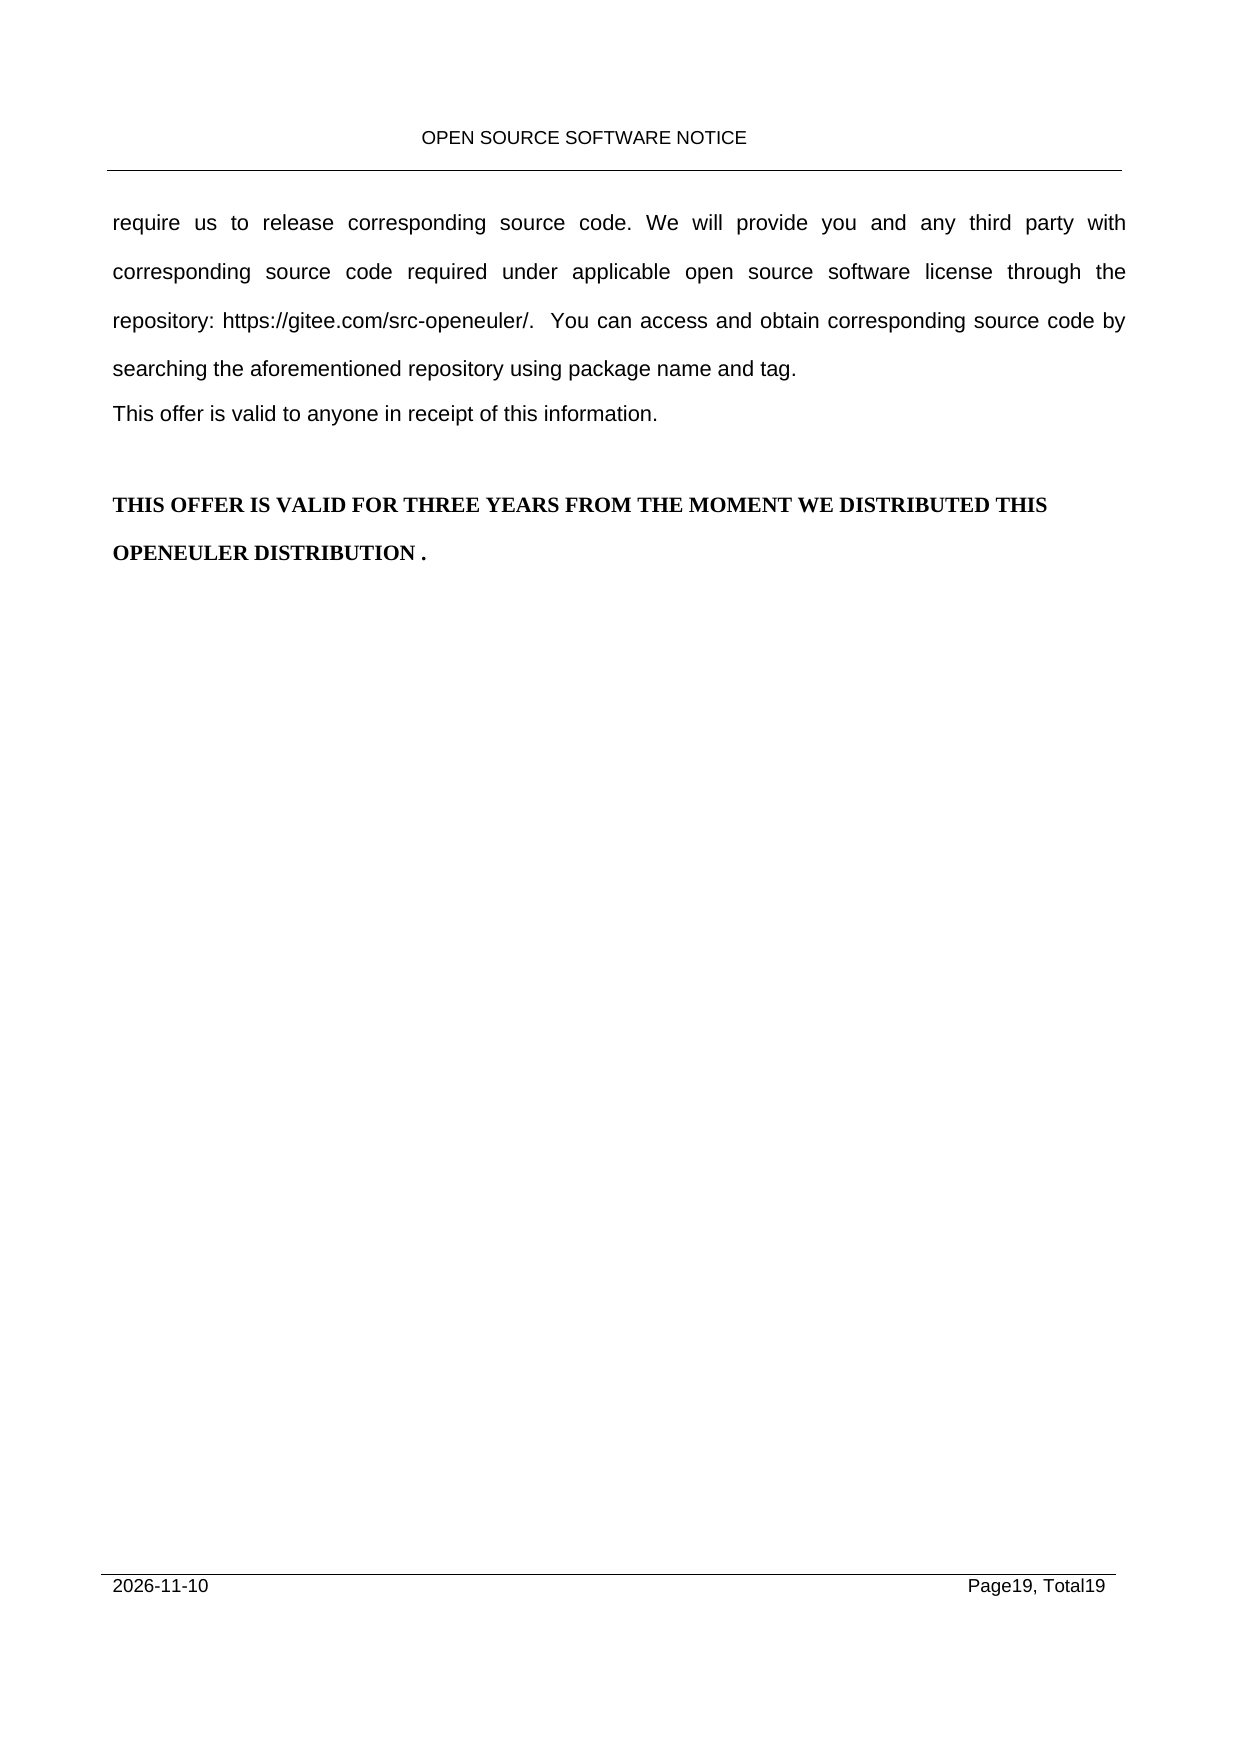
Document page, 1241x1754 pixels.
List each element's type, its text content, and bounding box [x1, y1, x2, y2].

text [112, 206, 1128, 385]
text THIS OFFER IS VALID FOR THREE YEARS FROM THE MOMENT WE DISTRIBUTED THIS OPENEULER DISTRIBUTION . [112, 488, 1128, 569]
text This offer is valid to anyone in receipt of this information. [112, 398, 1128, 430]
